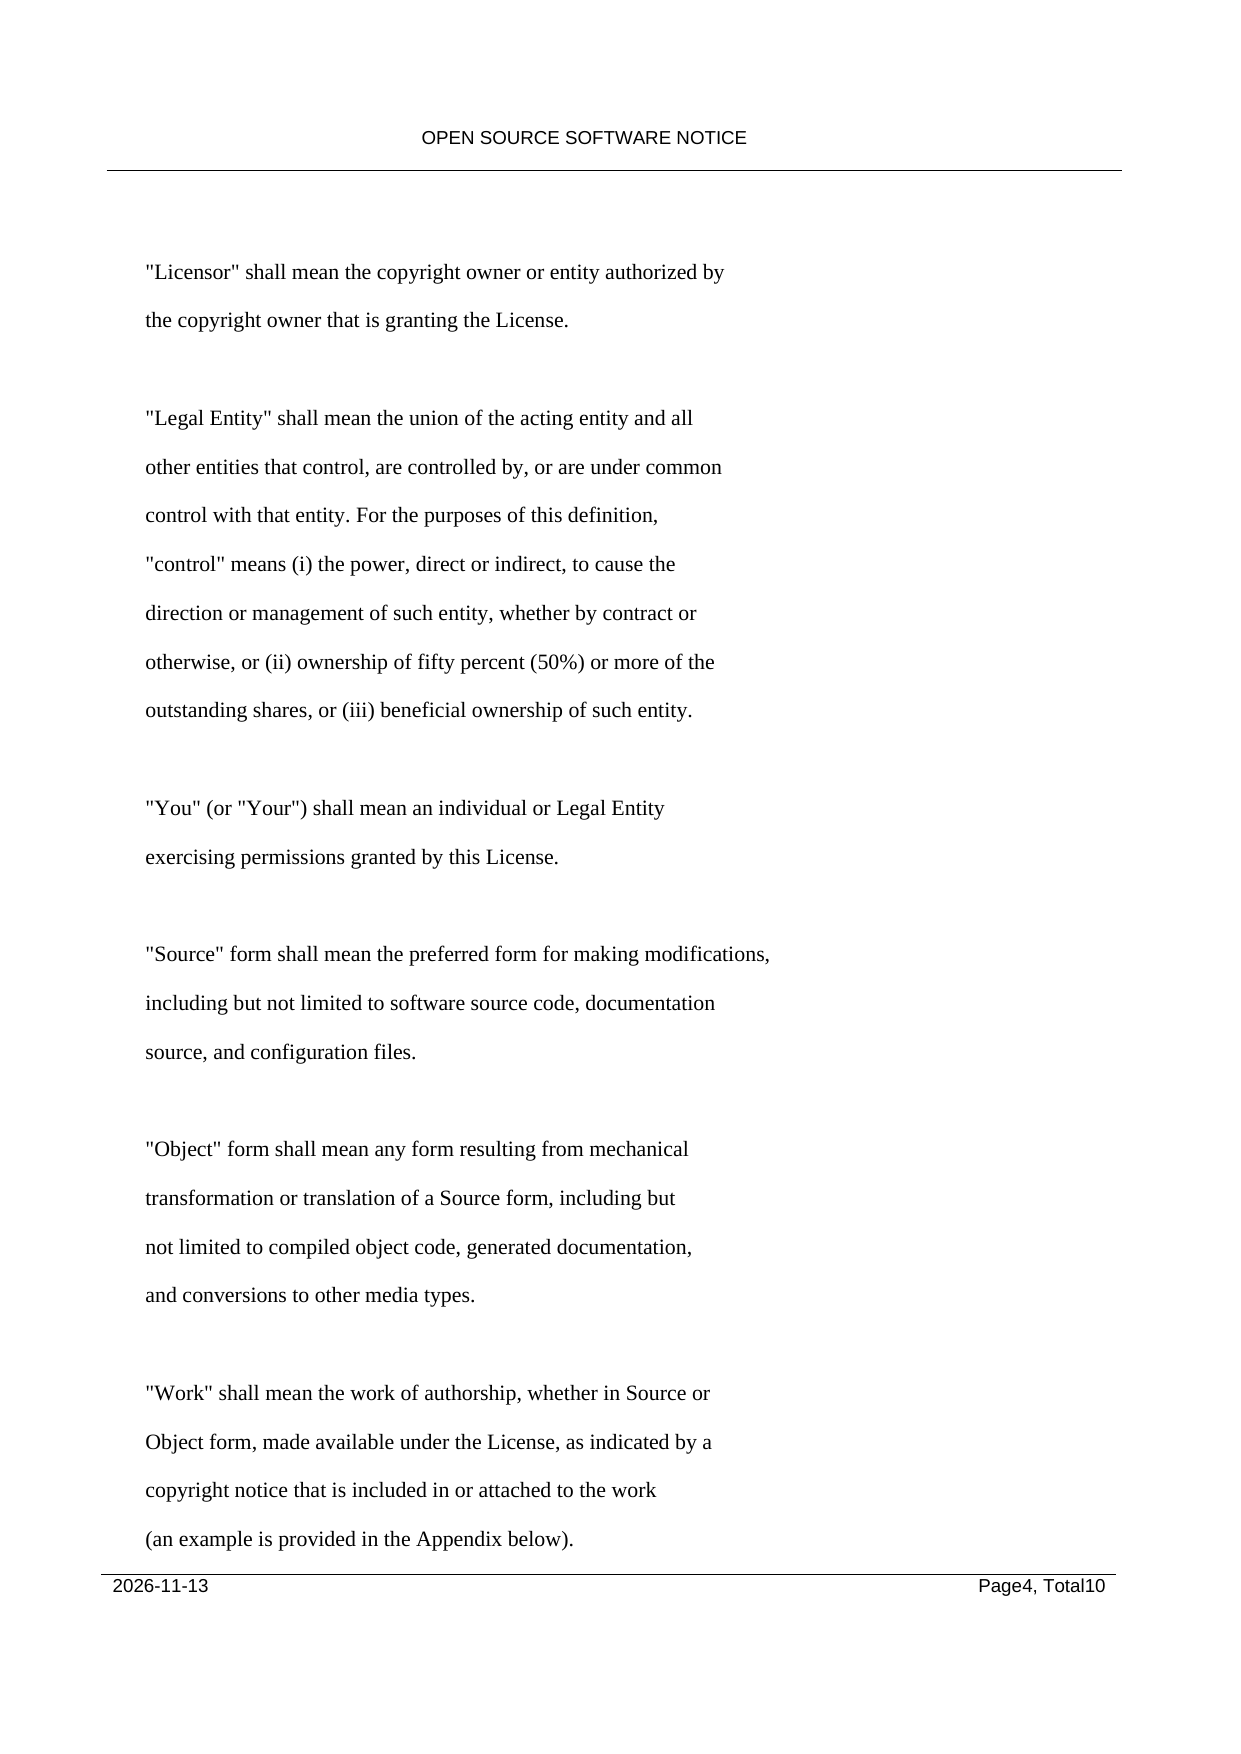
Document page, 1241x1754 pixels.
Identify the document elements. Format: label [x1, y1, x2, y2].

text [112, 206, 1128, 1555]
